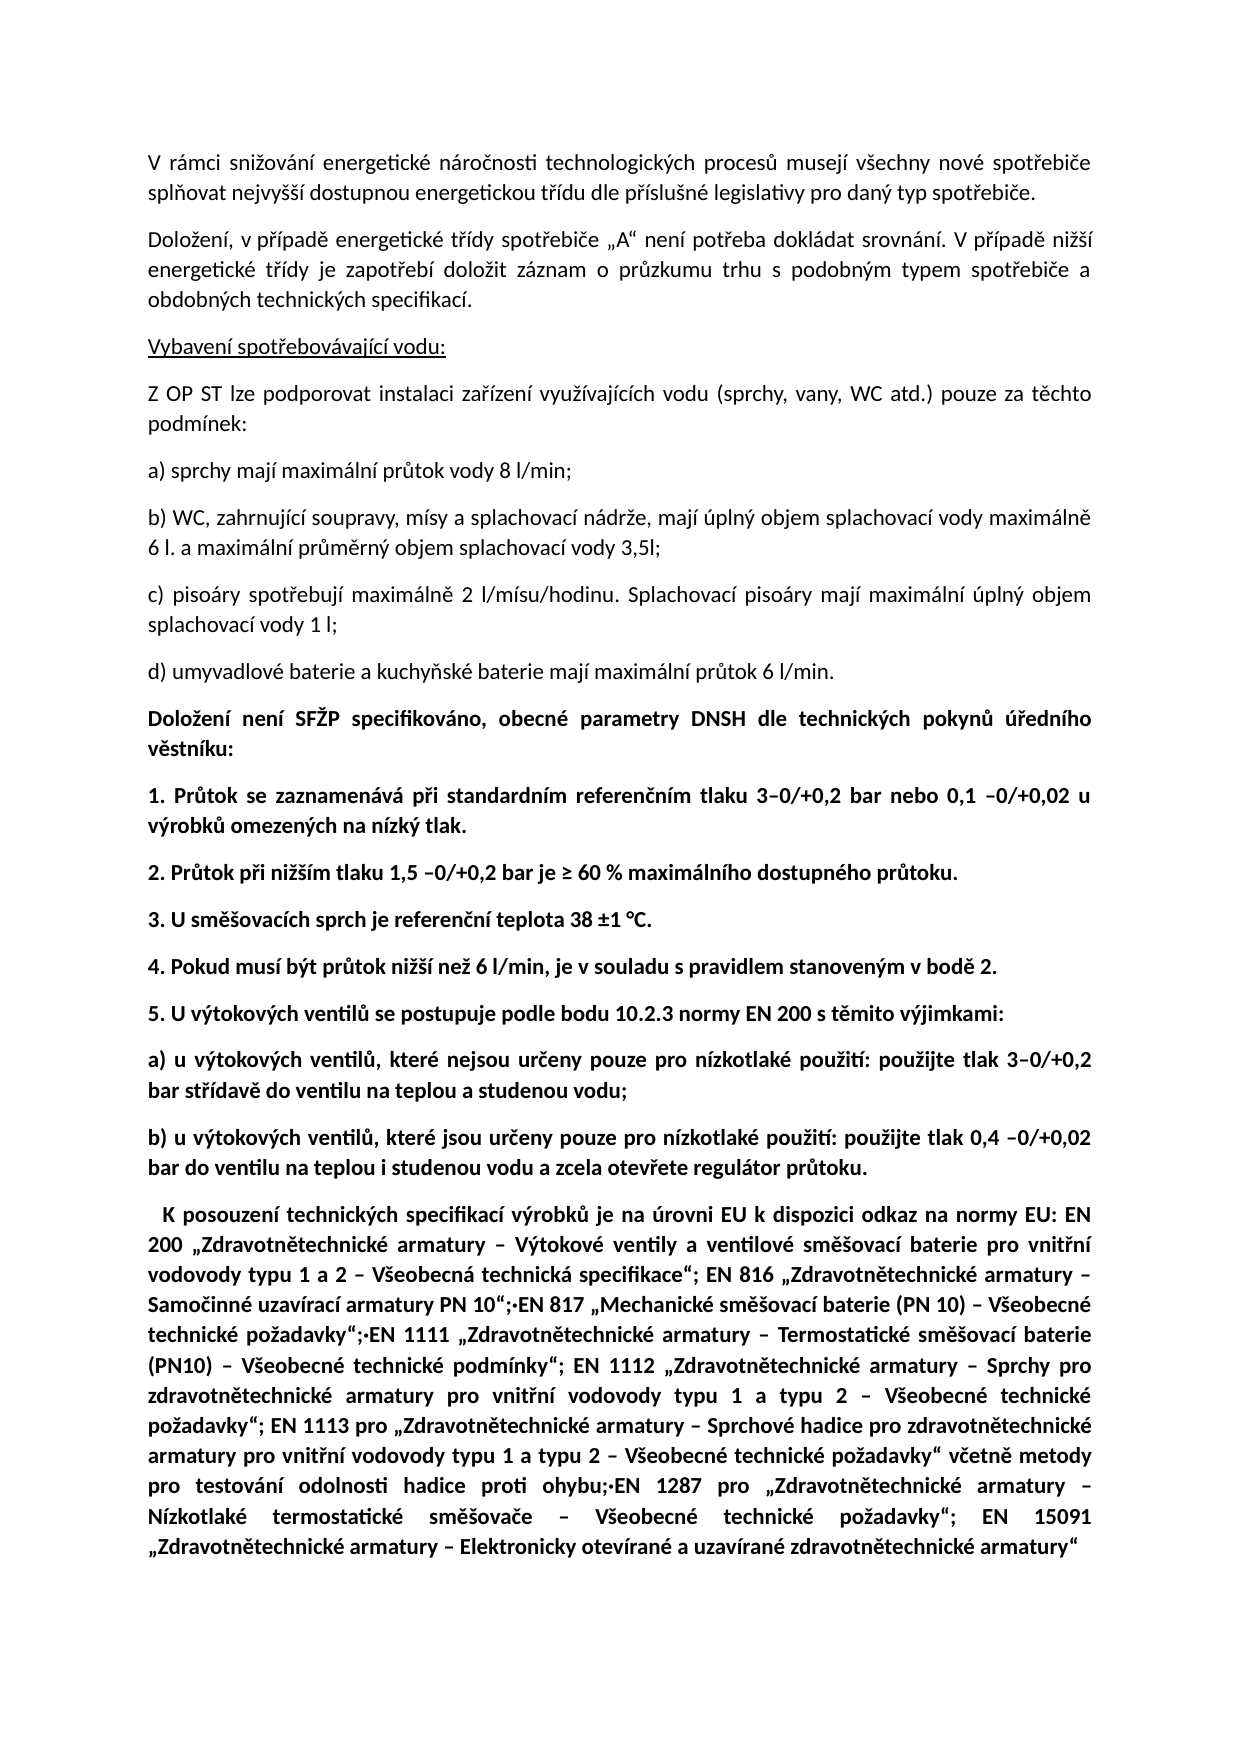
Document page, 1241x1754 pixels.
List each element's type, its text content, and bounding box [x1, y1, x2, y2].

text K posouzení technických specifikací výrobků je na úrovni EU k dispozici odkaz na normy EU: EN 200 „Zdravotnětechnické armatury – Výtokové ventily a ventilové směšovací baterie pro vnitřní vodovody typu 1 a 2 – Všeobecná technická specifikace“; EN 816 „Zdravotnětechnické armatury – Samočinné uzavírací armatury PN 10“;·EN 817 „Mechanické směšovací baterie (PN 10) – Všeobecné technické požadavky“;·EN 1111 „Zdravotnětechnické armatury – Termostatické směšovací baterie (PN10) – Všeobecné technické podmínky“; EN 1112 „Zdravotnětechnické armatury – Sprchy pro zdravotnětechnické armatury pro vnitřní vodovody typu 1 a typu 2 – Všeobecné technické požadavky“; EN 1113 pro „Zdravotnětechnické armatury – Sprchové hadice pro zdravotnětechnické armatury pro vnitřní vodovody typu 1 a typu 2 – Všeobecné technické požadavky“ včetně metody pro testování odolnosti hadice proti ohybu;·EN 1287 pro „Zdravotnětechnické armatury – Nízkotlaké termostatické směšovače – Všeobecné technické požadavky“; EN 15091 „Zdravotnětechnické armatury – Elektronicky otevírané a uzavírané zdravotnětechnické armatury“ [148, 1200, 1093, 1560]
text Doložení, v případě energetické třídy spotřebiče „A“ není potřeba dokládat srovnání. V případě nižší energetické třídy je zapotřebí doložit záznam o průzkumu trhu s podobným typem spotřebiče a obdobných technických specifikací. [148, 225, 1093, 313]
text Z OP ST lze podporovat instalaci zařízení využívajících vodu (sprchy, vany, WC atd.) pouze za těchto podmínek: [148, 379, 1093, 437]
text 5. U výtokových ventilů se postupuje podle bodu 10.2.3 normy EN 200 s těmito výjimkami: [148, 999, 1093, 1027]
text c) pisoáry spotřebují maximálně 2 l/mísu/hodinu. Splachovací pisoáry mají maximální úplný objem splachovací vody 1 l; [148, 580, 1093, 638]
text V rámci snižování energetické náročnosti technologických procesů musejí všechny nové spotřebiče splňovat nejvyšší dostupnou energetickou třídu dle příslušné legislativy pro daný typ spotřebiče. [148, 148, 1093, 206]
text d) umyvadlové baterie a kuchyňské baterie mají maximální průtok 6 l/min. [148, 657, 1093, 685]
text 1. Průtok se zaznamenává při standardním referenčním tlaku 3–0/+0,2 bar nebo 0,1 –0/+0,02 u výrobků omezených na nízký tlak. [148, 781, 1093, 839]
text 2. Průtok při nižším tlaku 1,5 –0/+0,2 bar je ≥ 60 % maximálního dostupného průtoku. [148, 858, 1093, 886]
text a) sprchy mají maximální průtok vody 8 l/min; [148, 456, 1093, 484]
text b) u výtokových ventilů, které jsou určeny pouze pro nízkotlaké použití: použijte tlak 0,4 –0/+0,02 bar do ventilu na teplou i studenou vodu a zcela otevřete regulátor průtoku. [148, 1123, 1093, 1181]
text a) u výtokových ventilů, které nejsou určeny pouze pro nízkotlaké použití: použijte tlak 3–0/+0,2 bar střídavě do ventilu na teplou a studenou vodu; [148, 1046, 1093, 1104]
text b) WC, zahrnující soupravy, mísy a splachovací nádrže, mají úplný objem splachovací vody maximálně 6 l. a maximální průměrný objem splachovací vody 3,5l; [148, 503, 1093, 561]
text 4. Pokud musí být průtok nižší než 6 l/min, je v souladu s pravidlem stanoveným v bodě 2. [148, 952, 1093, 980]
text Doložení není SFŽP specifikováno, obecné parametry DNSH dle technických pokynů úředního věstníku: [148, 704, 1093, 762]
text Vybavení spotřebovávající vodu: [148, 332, 1093, 360]
text 3. U směšovacích sprch je referenční teplota 38 ±1 °C. [148, 905, 1093, 933]
